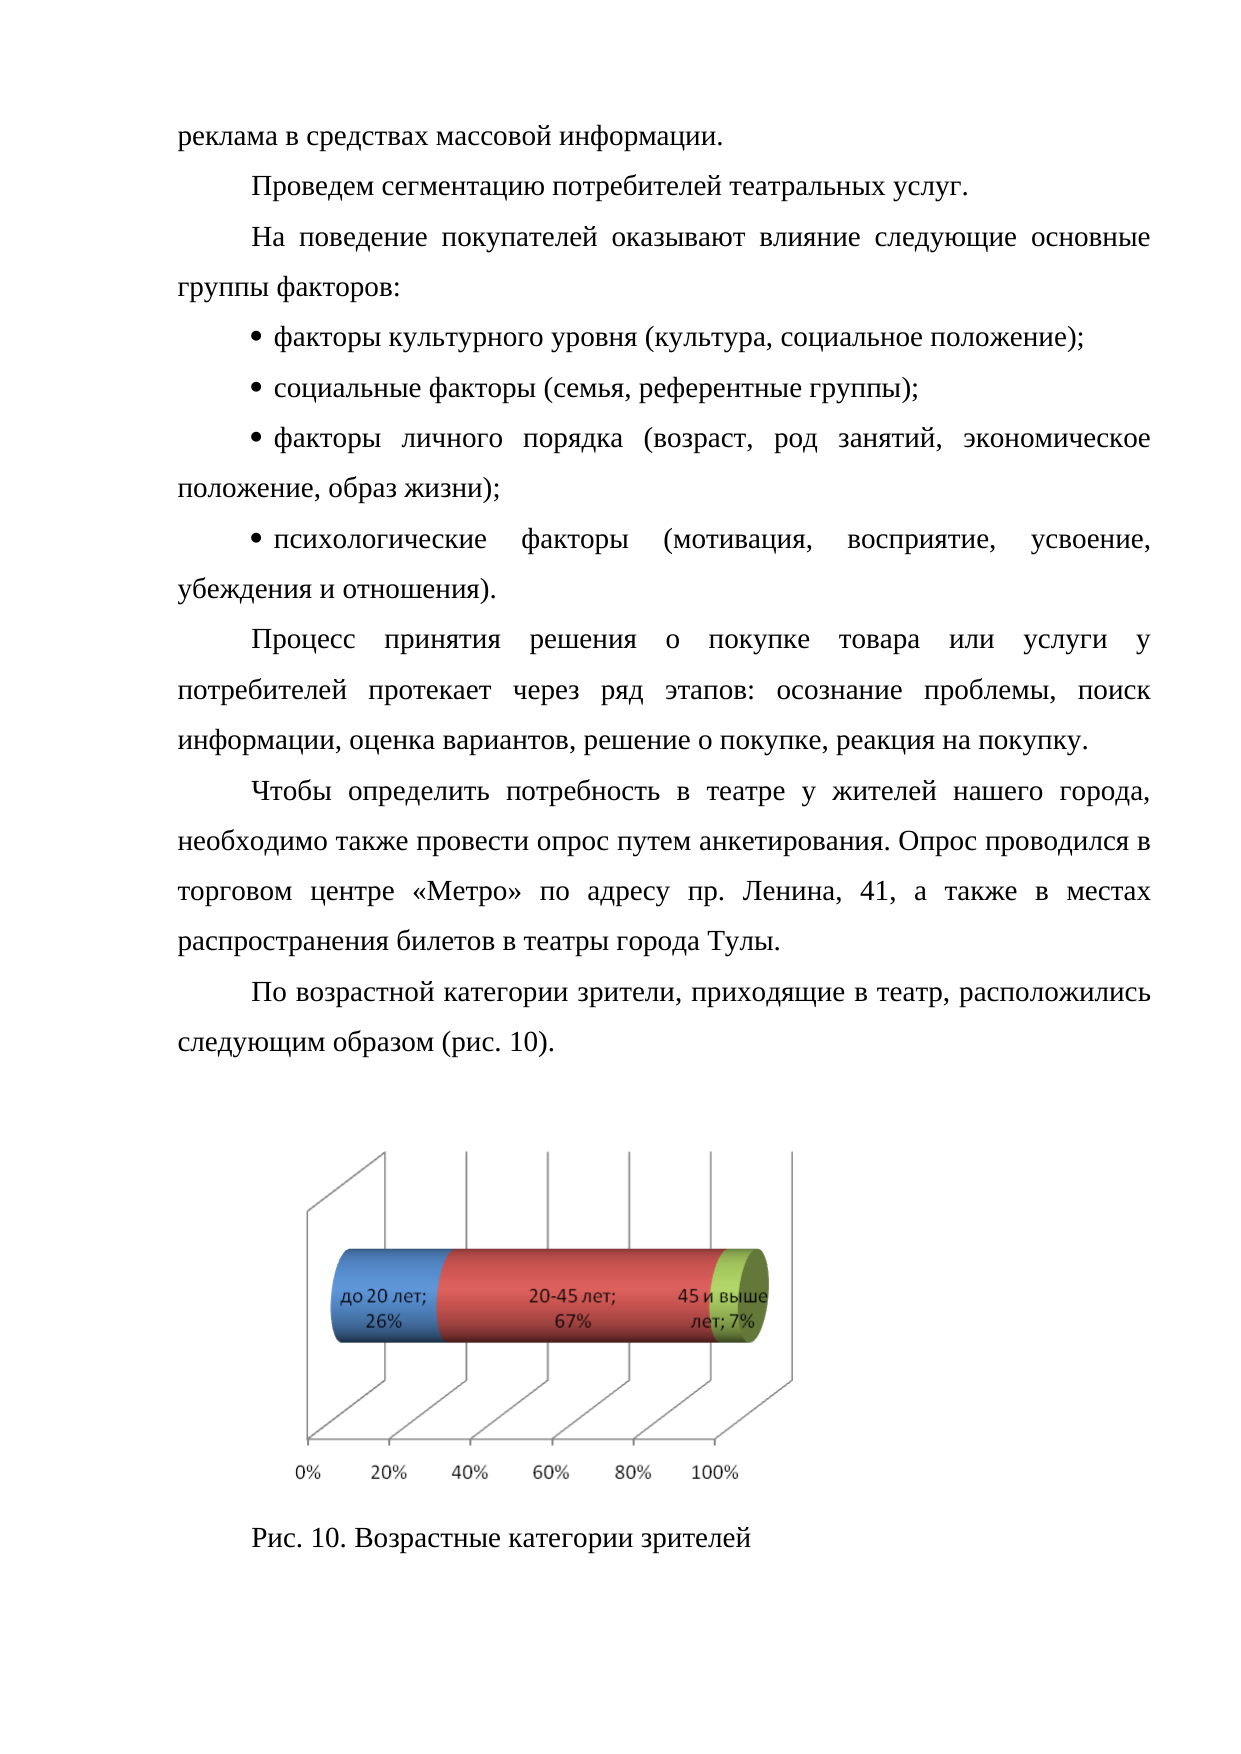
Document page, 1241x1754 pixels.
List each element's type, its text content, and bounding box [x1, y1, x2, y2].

list психологические факторы (мотивация, восприятие, усвоение, убеждения и отношения). [177, 521, 1152, 605]
list социальные факторы (семья, референтные группы); [177, 370, 1152, 403]
list Чтобы определить потребность в театре у жителей нашего города, необходимо также провести опрос путем анкетирования. Опрос проводился в торговом центре «Метро» по адресу пр. Ленина, 41, а также в местах распространения билетов в театры города Тулы. [177, 773, 1152, 957]
picture [251, 1124, 861, 1510]
text Процесс принятия решения о покупке товара или услуги у потребителей протекает через ряд этапов: осознание проблемы, поиск информации, оценка вариантов, решение о покупке, реакция на покупку. [177, 622, 1152, 756]
list По возрастной категории зрители, приходящие в театр, расположились следующим образом (рис. 10). [177, 974, 1152, 1058]
list На поведение покупателей оказывают влияние следующие основные группы факторов: [177, 219, 1152, 303]
list факторы личного порядка (возраст, род занятий, экономическое положение, образ жизни); [177, 420, 1152, 504]
list факторы культурного уровня (культура, социальное положение); [177, 319, 1152, 353]
text Рис. 10. Возрастные категории зрителей [177, 1521, 1152, 1554]
list Проведем сегментацию потребителей театральных услуг. [177, 168, 1152, 202]
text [177, 118, 1152, 152]
